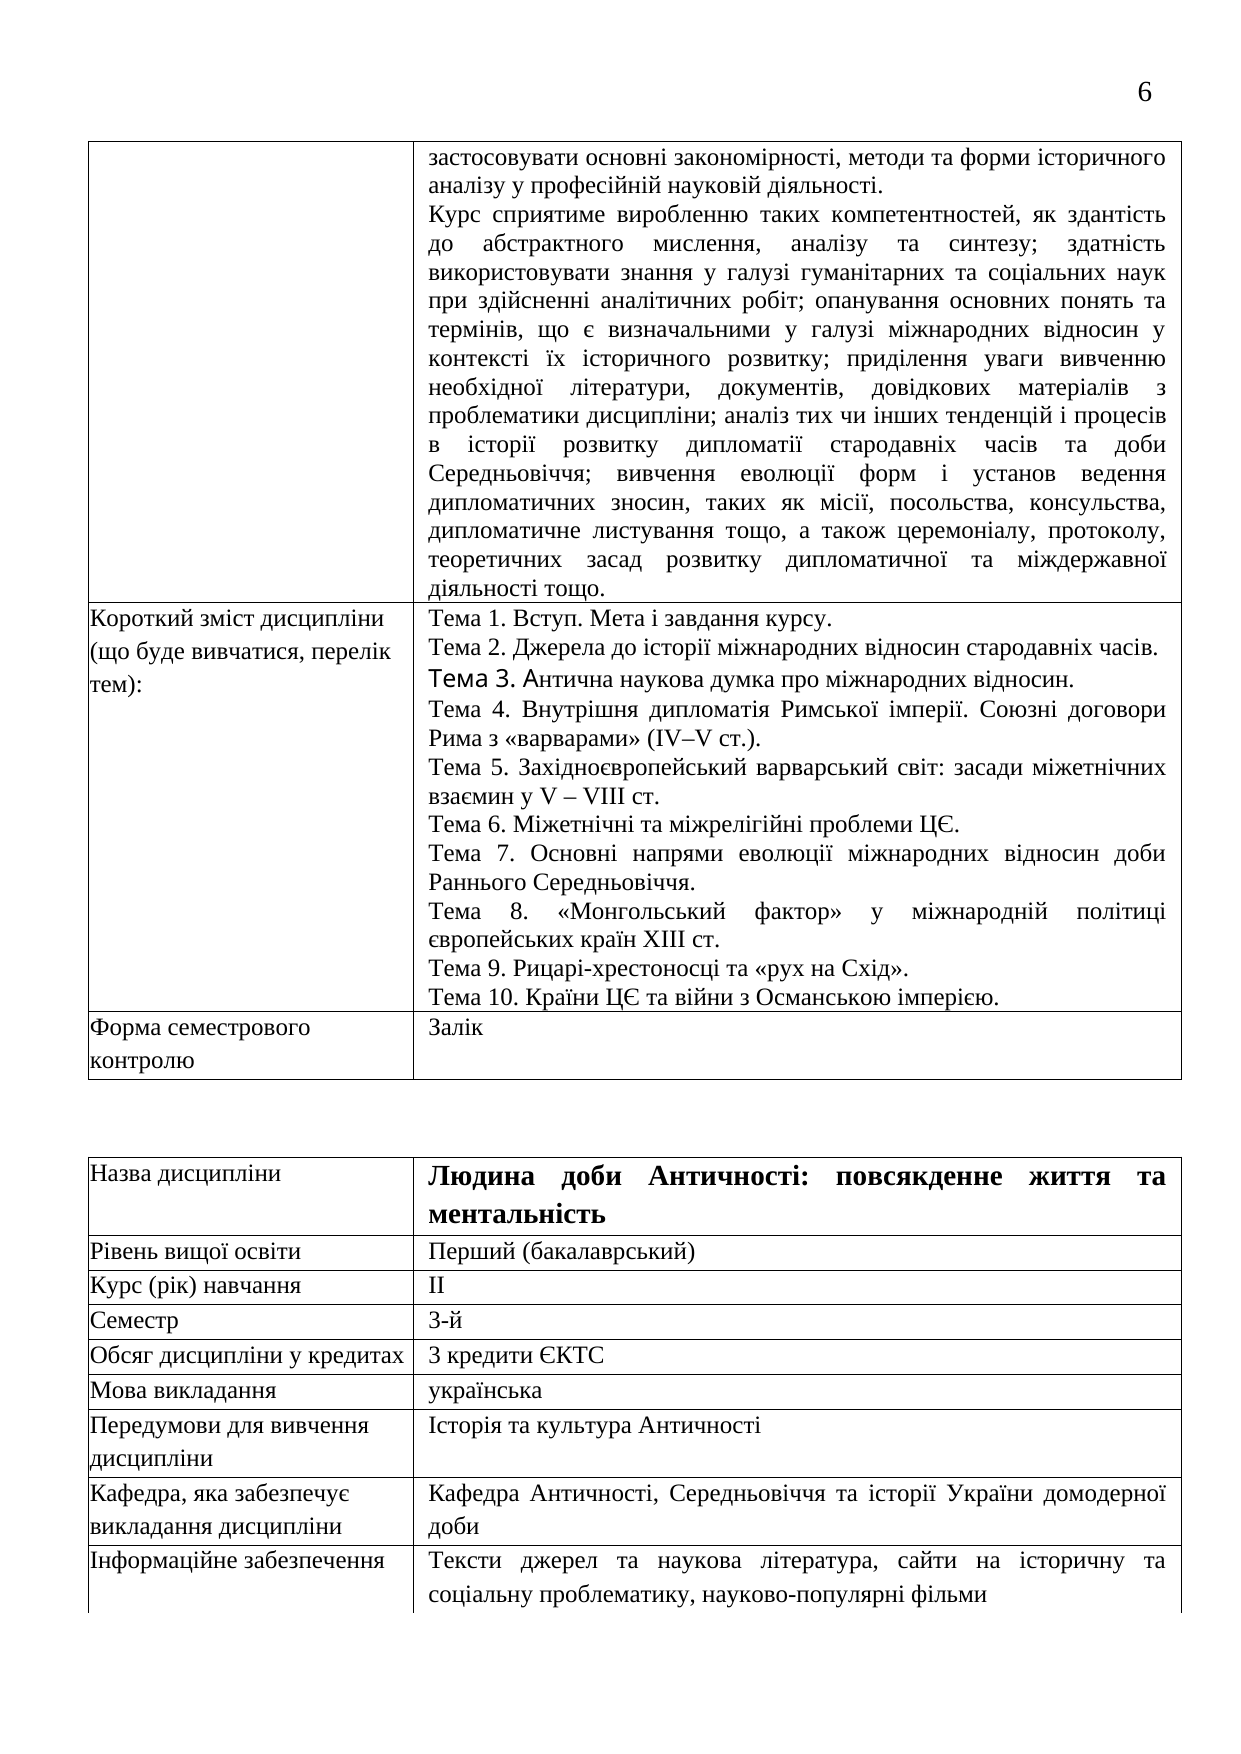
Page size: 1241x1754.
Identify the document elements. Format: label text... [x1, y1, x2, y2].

table_cell ІІ [414, 1271, 1181, 1304]
table_cell 3-й [414, 1305, 1181, 1339]
table_cell Курс (рік) навчання [89, 1271, 413, 1304]
table_header Назва дисципліни [89, 1158, 413, 1235]
table_cell Тексти джерел та наукова література, сайти на історичну та соціальну проблематику, науково-популярні фільми [414, 1546, 1181, 1612]
table_cell українська [414, 1375, 1181, 1409]
table_cell Кафедра, яка забезпечує викладання дисципліни [89, 1478, 413, 1544]
table_cell 3 кредити ЄКТС [414, 1340, 1181, 1374]
table_cell Семестр [89, 1305, 413, 1339]
table_cell Рівень вищої освіти [89, 1236, 413, 1269]
table_cell Короткий зміст дисципліни (що буде вивчатися, перелік тем): [89, 603, 413, 1011]
table_header Людина доби Античності: повсякденне життя та ментальність [414, 1158, 1181, 1235]
table_cell Кафедра Античності, Середньовіччя та історії України домодерної доби [414, 1478, 1181, 1544]
table_cell Історія та культура Античності [414, 1410, 1181, 1477]
table_cell Передумови для вивчення дисципліни [89, 1410, 413, 1477]
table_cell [89, 142, 413, 602]
table_cell Інформаційне забезпечення [89, 1546, 413, 1612]
table_cell Залік [414, 1012, 1181, 1078]
table_cell Тема 1. Вступ. Мета і завдання курсу. Тема 2. Джерела до історії міжнародних відносин стародавніх часів. Тема 3. Антична наукова думка про міжнародних відносин. Тема 4. Внутрішня дипломатія Римської імперії. Союзні договори Рима з «варварами» (IV–V ст.). Тема 5. Західноєвропейський варварський світ: засади міжетнічних взаємин у V – VIII ст. Тема 6. Міжетнічні та міжрелігійні проблеми ЦЄ. Тема 7. Основні напрями еволюції міжнародних відносин доби Раннього Середньовіччя. Тема 8. «Монгольський фактор» у міжнародній політиці європейських країн ХІІІ ст. Тема 9. Рицарі-хрестоносці та «рух на Схід». Тема 10. Країни ЦЄ та війни з Османською імперією. [414, 603, 1181, 1011]
table_cell Форма семестрового контролю [89, 1012, 413, 1078]
table_cell Перший (бакалаврський) [414, 1236, 1181, 1269]
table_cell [414, 142, 1181, 602]
table_cell Обсяг дисципліни у кредитах [89, 1340, 413, 1374]
table_cell Мова викладання [89, 1375, 413, 1409]
